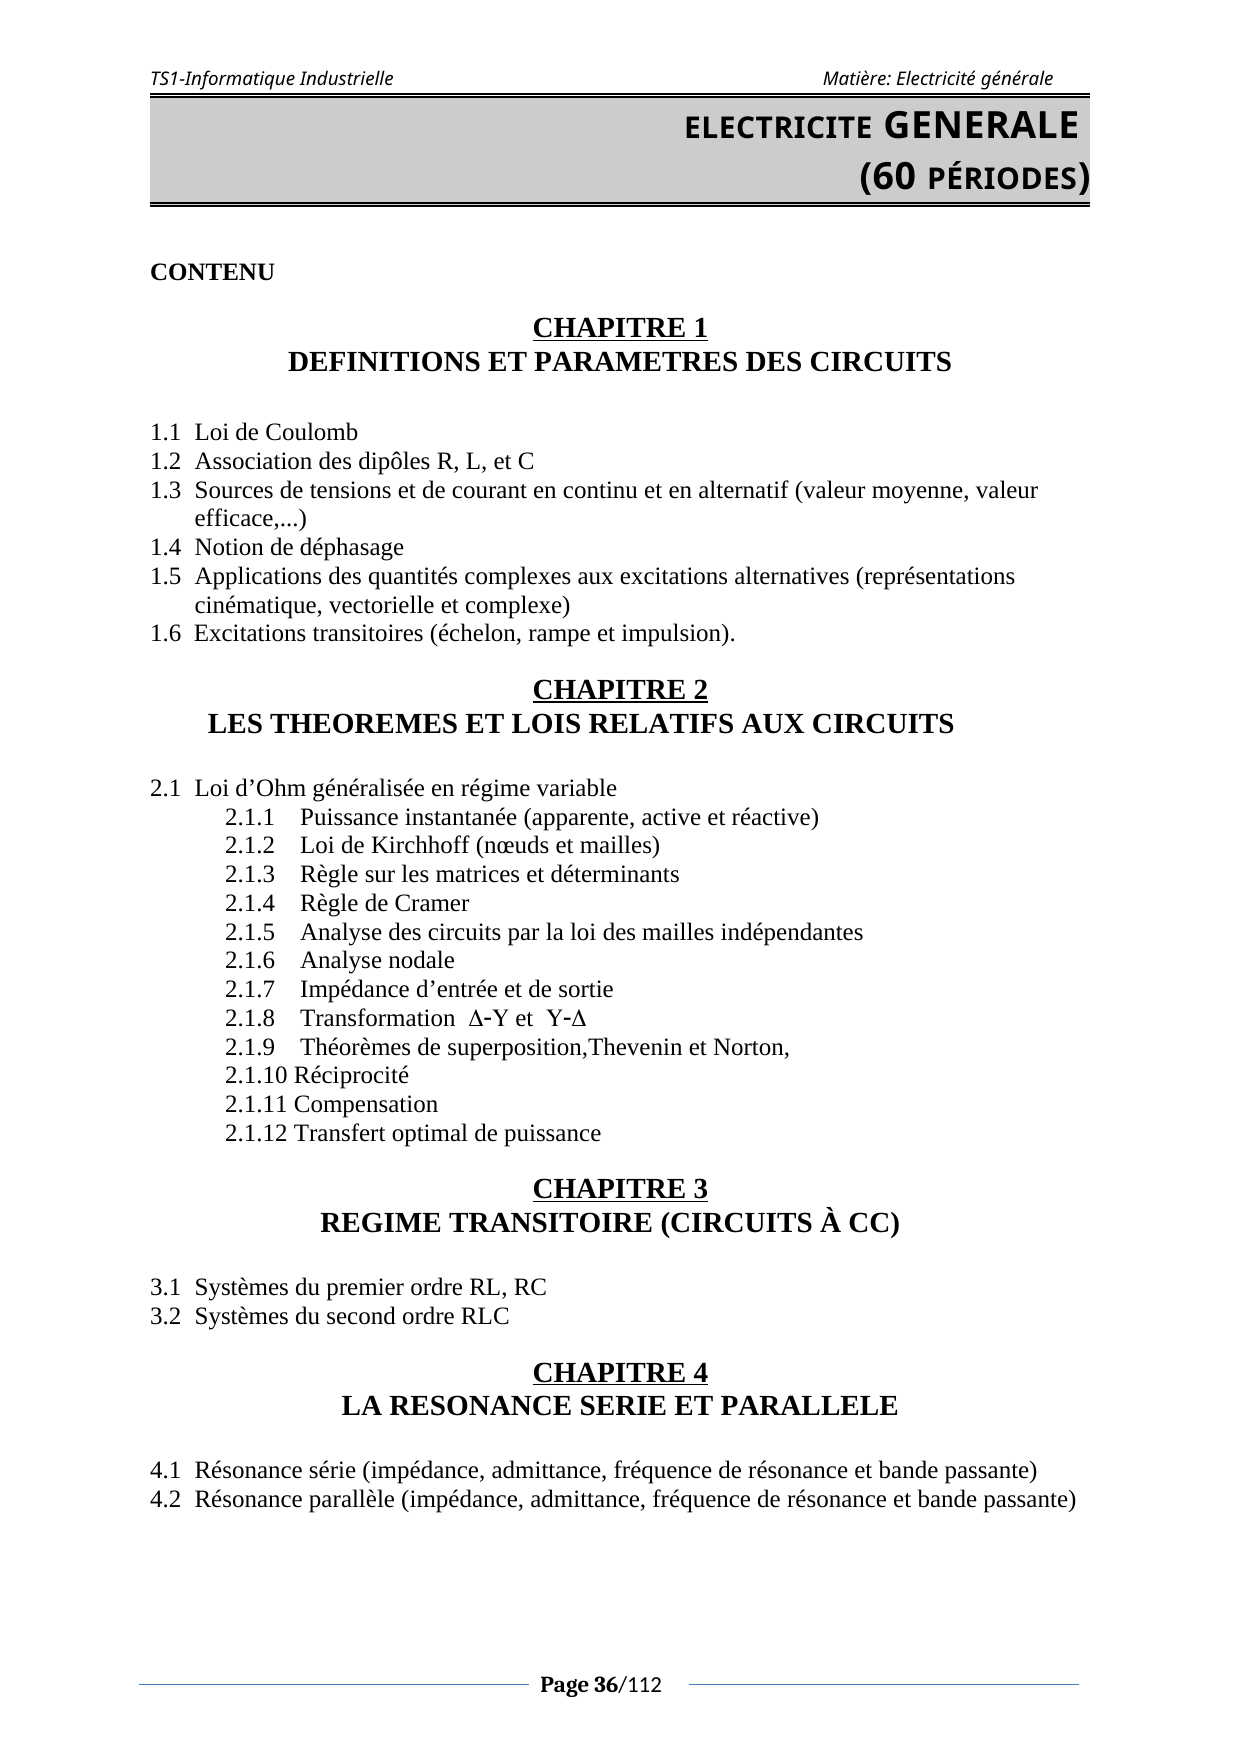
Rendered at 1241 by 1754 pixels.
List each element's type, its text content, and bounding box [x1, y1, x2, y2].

subtitle electricite GENERALE (60 périodes) [150, 98, 1090, 202]
text 1.6 Excitations transitoires (échelon, rampe et impulsion). [150, 618, 1090, 647]
text 2.1.2 Loi de Kirchhoff (nœuds et mailles) [225, 830, 1090, 859]
text 3.2 Systèmes du second ordre RLC [150, 1301, 1090, 1330]
subtitle Contenu [150, 257, 1090, 286]
text 2.1.3 Règle sur les matrices et déterminants [225, 859, 1090, 888]
text 2.1.8 Transformation et [225, 1003, 1090, 1032]
text 2.1.10 Réciprocité [225, 1060, 1090, 1089]
text 4.1 Résonance série (impédance, admittance, fréquence de résonance et bande passante) [150, 1455, 1090, 1484]
text 2.1.5 Analyse des circuits par la loi des mailles indépendantes [225, 917, 1090, 945]
text 1.1 Loi de Coulomb [150, 417, 1090, 446]
text 2.1.7 Impédance d’entrée et de sortie [225, 974, 1090, 1003]
text 1.2 Association des dipôles R, L, et C [150, 446, 1090, 475]
text 1.4 Notion de déphasage [150, 532, 1090, 561]
title Chapitre 4 La resonance serie et parallele [150, 1355, 1090, 1422]
text 2.1.11 Compensation [225, 1089, 1090, 1118]
text 1.3 Sources de tensions et de courant en continu et en alternatif (valeur moyenne, valeur efficace,...) [150, 475, 1090, 532]
text 3.1 Systèmes du premier ordre RL, RC [150, 1272, 1090, 1301]
title Chapitre 2 Les theoremes et lois relatifs aux circuits [150, 672, 1090, 739]
text 2.1.1 Puissance instantanée (apparente, active et réactive) [225, 802, 1090, 830]
text 2.1.9 Théorèmes de superposition,Thevenin et Norton, [225, 1032, 1090, 1060]
title Chapitre 1 Definitions et parametres des circuits [150, 311, 1090, 378]
text 4.2 Résonance parallèle (impédance, admittance, fréquence de résonance et bande passante) [150, 1484, 1090, 1513]
text 1.5 Applications des quantités complexes aux excitations alternatives (représentations cinématique, vectorielle et complexe) [150, 561, 1090, 618]
title Chapitre 3 Regime transitoire (circuits à CC) [150, 1172, 1090, 1239]
text 2.1.6 Analyse nodale [225, 945, 1090, 974]
text 2.1.4 Règle de Cramer [225, 888, 1090, 917]
text 2.1 Loi d’Ohm généralisée en régime variable [150, 773, 1090, 802]
text 2.1.12 Transfert optimal de puissance [225, 1118, 1090, 1147]
